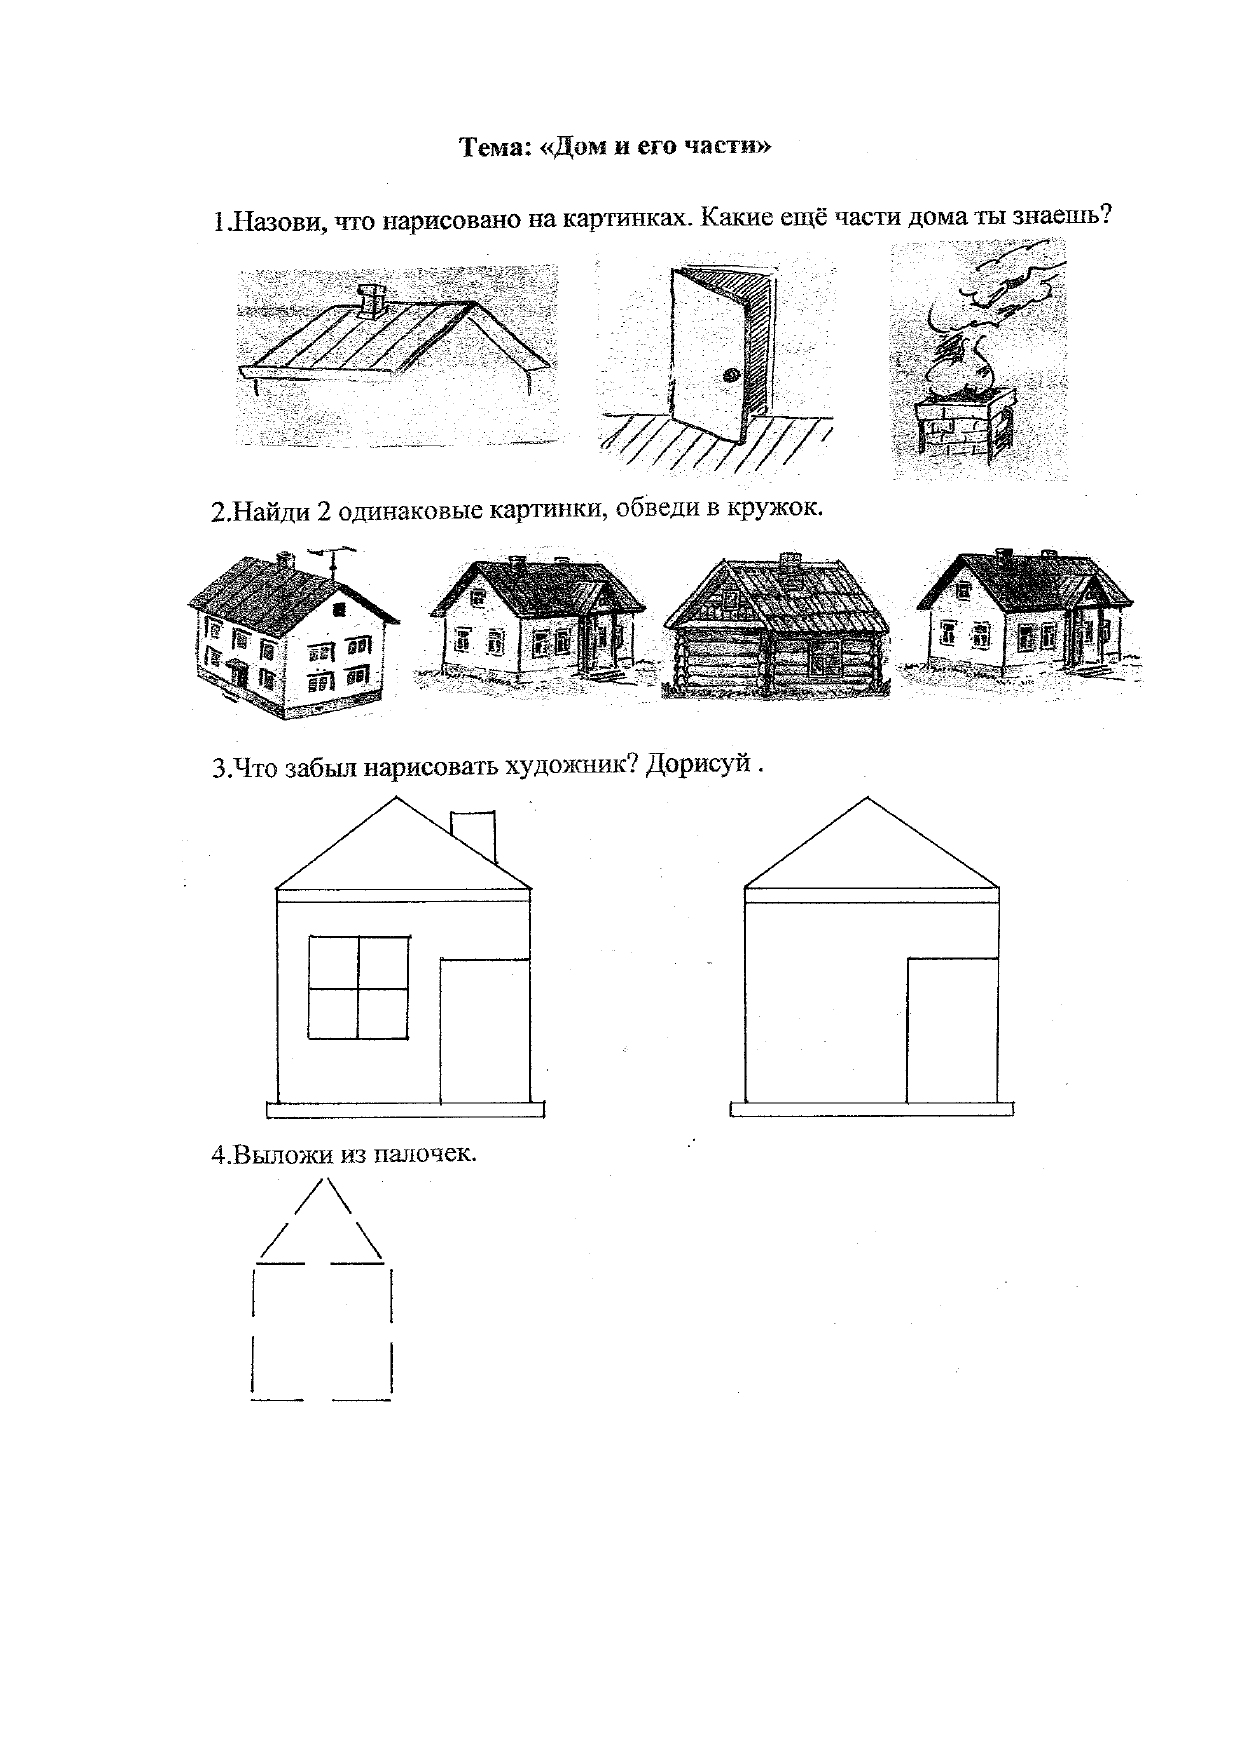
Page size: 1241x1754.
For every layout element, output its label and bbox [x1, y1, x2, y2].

picture [177, 118, 1152, 1414]
